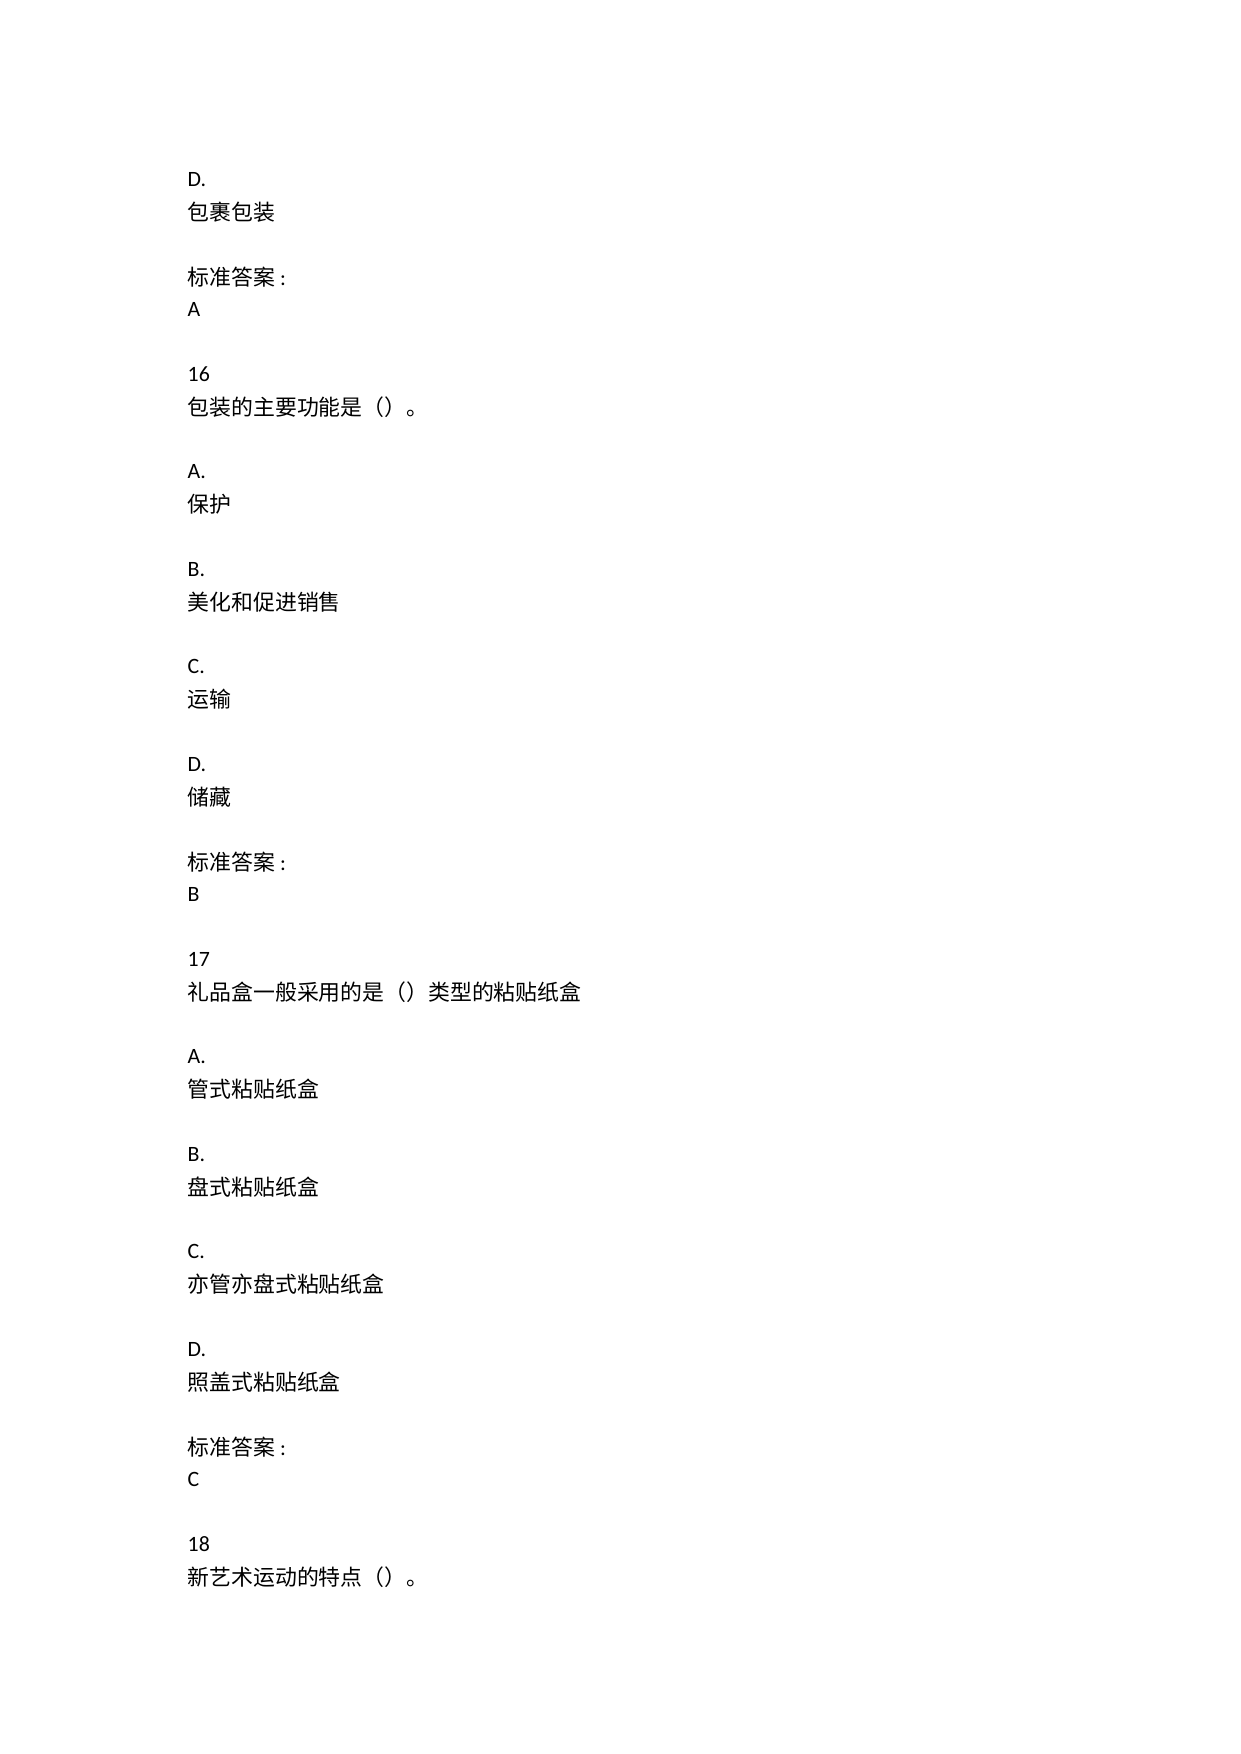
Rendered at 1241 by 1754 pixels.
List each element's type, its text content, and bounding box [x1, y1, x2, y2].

text A [187, 292, 1053, 324]
text A. [187, 1039, 1053, 1072]
text B. [187, 1137, 1053, 1169]
text 盘式粘贴纸盒 [187, 1169, 1053, 1202]
text 标准答案 : [187, 259, 1053, 292]
text C. [187, 1234, 1053, 1267]
text 保护 [187, 487, 1053, 519]
text 17 [187, 942, 1053, 974]
text 包裹包装 [187, 194, 1053, 227]
text 储藏 [187, 779, 1053, 812]
text 新艺术运动的特点（）。 [187, 1559, 1053, 1592]
text B. [187, 552, 1053, 584]
text D. [187, 747, 1053, 779]
text 美化和促进销售 [187, 584, 1053, 617]
text 管式粘贴纸盒 [187, 1072, 1053, 1104]
text A. [187, 454, 1053, 487]
text 运输 [187, 682, 1053, 714]
text 照盖式粘贴纸盒 [187, 1364, 1053, 1397]
text 礼品盒一般采用的是（）类型的粘贴纸盒 [187, 974, 1053, 1007]
text B [187, 877, 1053, 909]
text 亦管亦盘式粘贴纸盒 [187, 1267, 1053, 1299]
text 18 [187, 1527, 1053, 1559]
text D. [187, 162, 1053, 194]
text 包装的主要功能是（）。 [187, 389, 1053, 422]
text 标准答案 : [187, 844, 1053, 877]
text 标准答案 : [187, 1429, 1053, 1462]
text C [187, 1462, 1053, 1494]
text C. [187, 649, 1053, 682]
text D. [187, 1332, 1053, 1364]
text 16 [187, 357, 1053, 389]
